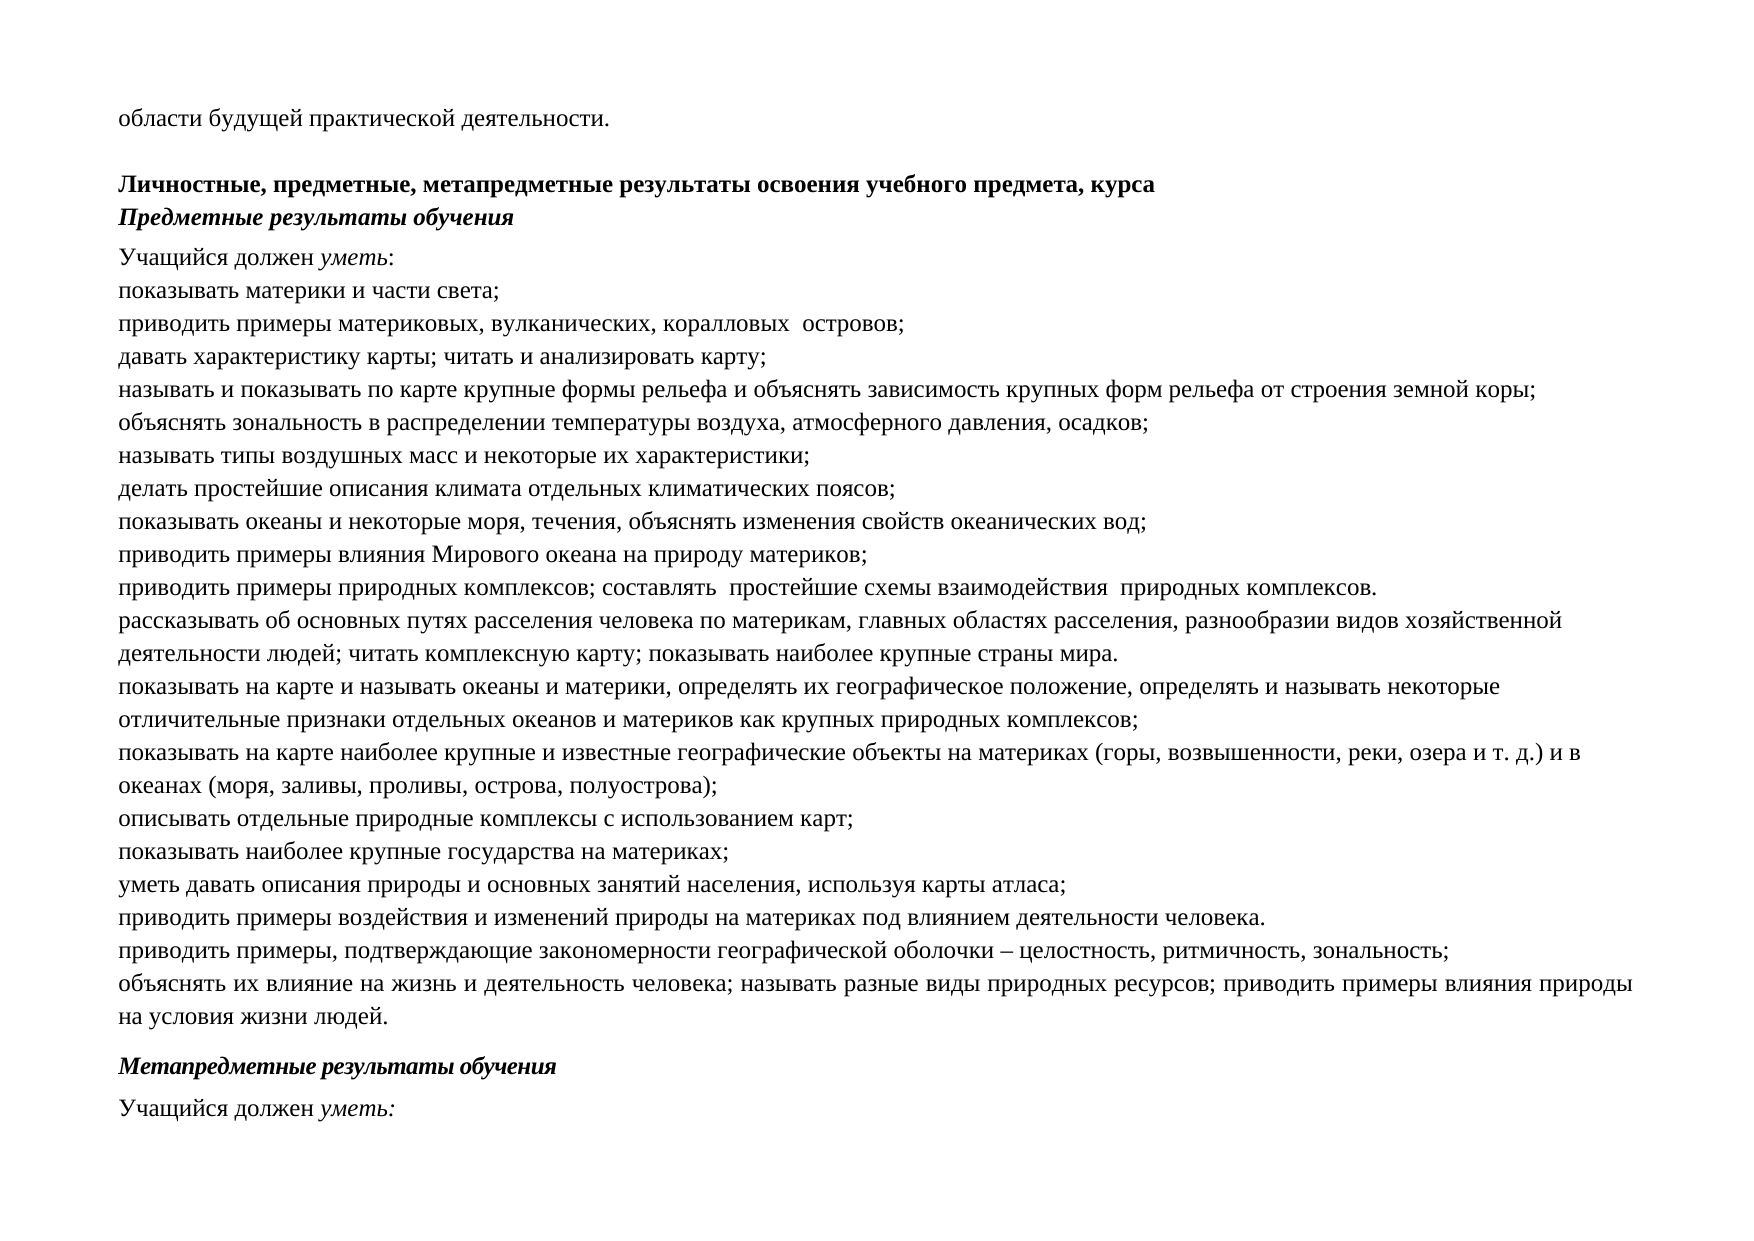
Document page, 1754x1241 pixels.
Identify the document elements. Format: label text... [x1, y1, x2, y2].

text давать характеристику карты; читать и анализировать карту; [118, 341, 1635, 370]
text Учащийся должен уметь: [118, 1093, 1636, 1122]
text приводить примеры влияния Мирового океана на природу материков; [118, 539, 1636, 568]
text называть и показывать по карте крупные формы рельефа и объяснять зависимость крупных форм рельефа от строения земной коры; [118, 374, 1636, 403]
text рассказывать об основных путях расселения человека по материкам, главных областях расселения, разнообразии видов хозяйственной деятельности людей; читать комплексную карту; показывать наиболее крупные страны мира. [118, 605, 1636, 667]
text объяснять их влияние на жизнь и деятельность человека; называть разные виды природных ресурсов; приводить примеры влияния природы на условия жизни людей. [118, 968, 1635, 1030]
text приводить примеры материковых, вулканических, коралловых островов; [118, 308, 1635, 337]
text называть типы воздушных масс и некоторые их характеристики; [118, 440, 1636, 469]
text приводить примеры воздействия и изменений природы на материках под влиянием деятельности человека. [118, 902, 1636, 931]
text показывать материки и части света; [118, 275, 1636, 304]
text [118, 103, 1635, 132]
text показывать наиболее крупные государства на материках; [118, 836, 1636, 865]
text приводить примеры, подтверждающие закономерности географической оболочки – целостность, ритмичность, зональность; [118, 935, 1636, 964]
text Личностные, предметные, метапредметные результаты освоения учебного предмета, курса [118, 169, 1635, 198]
text приводить примеры природных комплексов; составлять простейшие схемы взаимодействия природных комплексов. [118, 572, 1636, 601]
text уметь давать описания природы и основных занятий населения, используя карты атласа; [118, 869, 1636, 898]
text показывать океаны и некоторые моря, течения, объяснять изменения свойств океанических вод; [118, 506, 1636, 535]
text описывать отдельные природные комплексы с использованием карт; [118, 803, 1636, 832]
text объяснять зональность в распределении температуры воздуха, атмосферного давления, осадков; [118, 407, 1636, 436]
text показывать на карте и называть океаны и материки, определять их географическое положение, определять и называть некоторые отличительные признаки отдельных океанов и материков как крупных природных комплексов; [118, 671, 1636, 733]
text Учащийся должен уметь: [118, 242, 1636, 271]
text Метапредметные результаты обучения [118, 1051, 1636, 1080]
text делать простейшие описания климата отдельных климатических поясов; [118, 473, 1636, 502]
text показывать на карте наиболее крупные и известные географические объекты на материках (горы, возвышенности, реки, озера и т. д.) и в океанах (моря, заливы, проливы, острова, полуострова); [118, 737, 1636, 799]
text Предметные результаты обучения [118, 202, 1635, 231]
